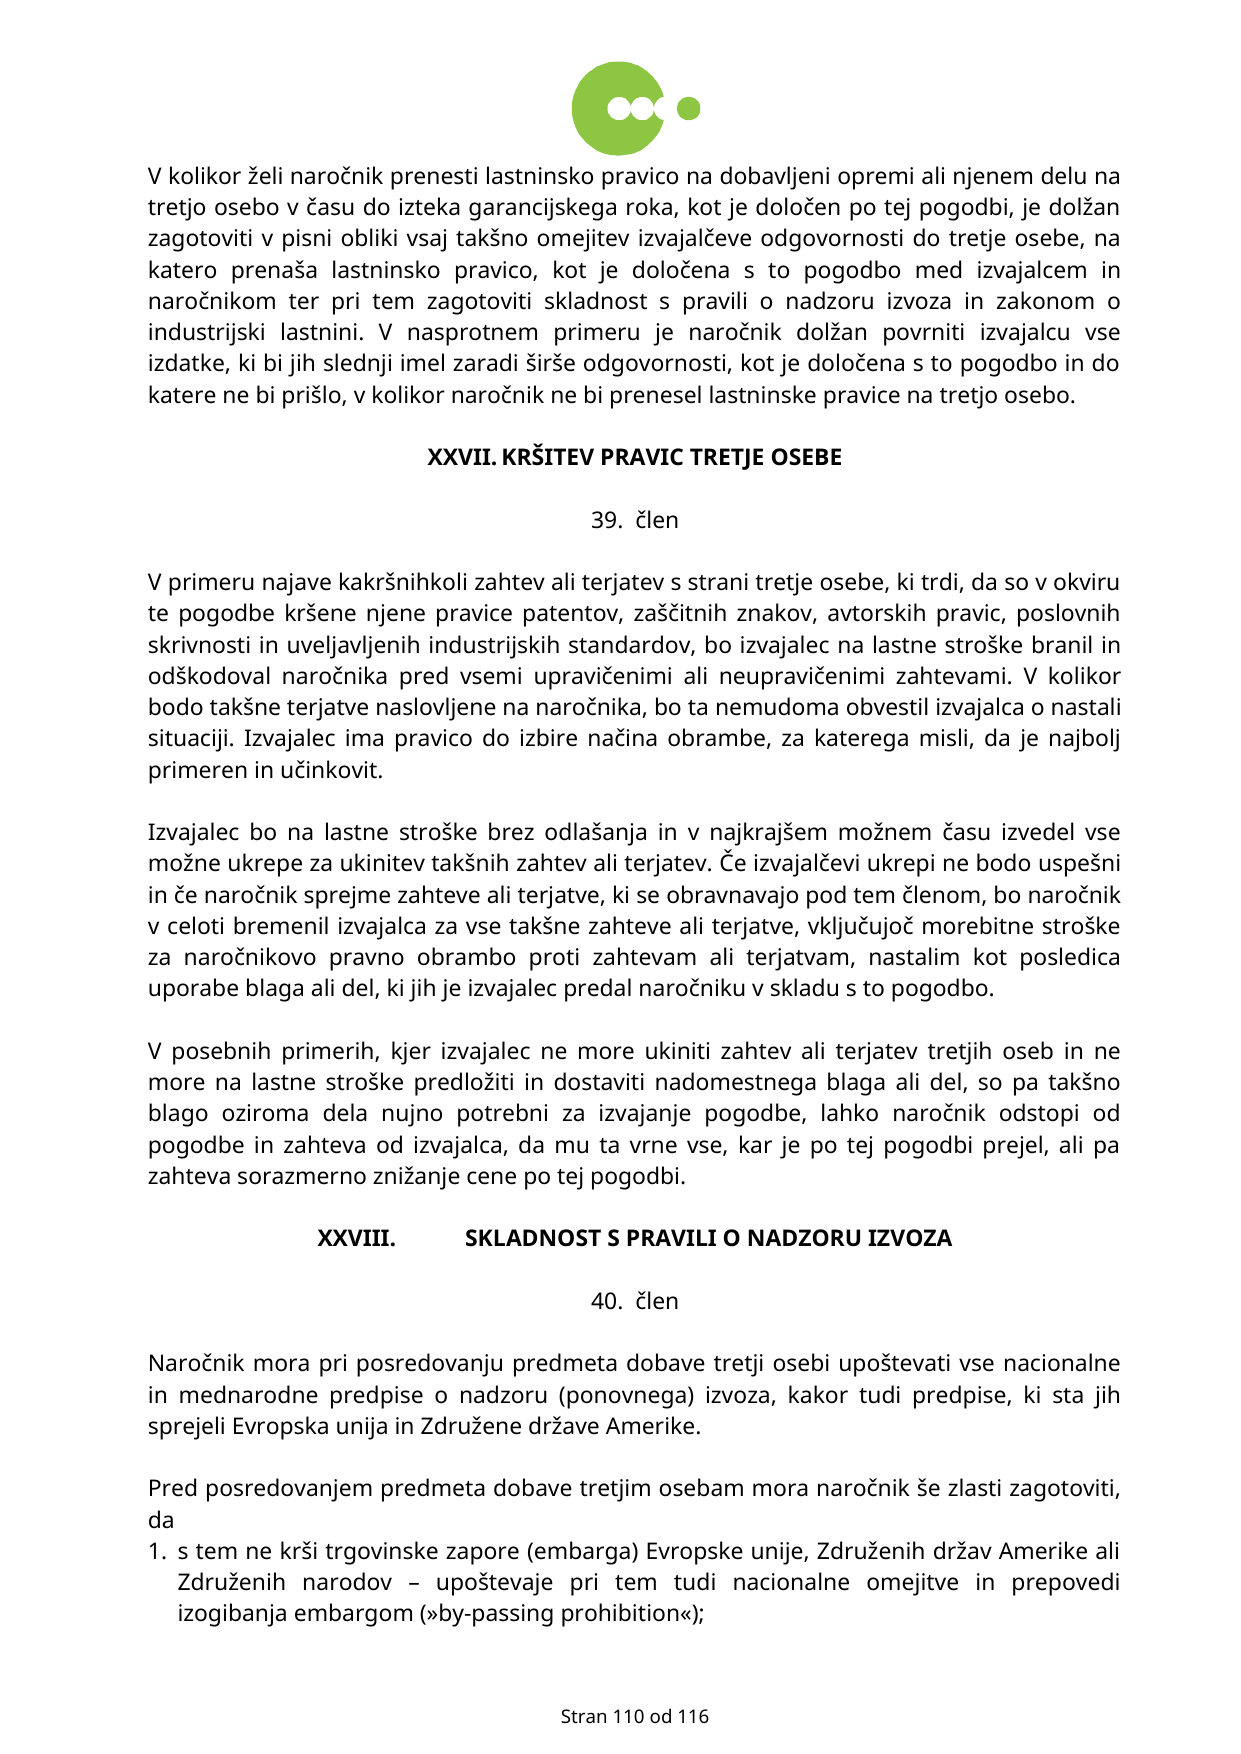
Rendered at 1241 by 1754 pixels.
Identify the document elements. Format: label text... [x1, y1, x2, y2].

text V primeru najave kakršnihkoli zahtev ali terjatev s strani tretje osebe, ki trdi, da so v okviru te pogodbe kršene njene pravice patentov, zaščitnih znakov, avtorskih pravic, poslovnih skrivnosti in uveljavljenih industrijskih standardov, bo izvajalec na lastne stroške branil in odškodoval naročnika pred vsemi upravičenimi ali neupravičenimi zahtevami. V kolikor bodo takšne terjatve naslovljene na naročnika, bo ta nemudoma obvestil izvajalca o nastali situaciji. Izvajalec ima pravico do izbire načina obrambe, za katerega misli, da je najbolj primeren in učinkovit. [148, 566, 1122, 785]
list člen [148, 1285, 1122, 1316]
text Izvajalec bo na lastne stroške brez odlašanja in v najkrajšem možnem času izvedel vse možne ukrepe za ukinitev takšnih zahtev ali terjatev. Če izvajalčevi ukrepi ne bodo uspešni in če naročnik sprejme zahteve ali terjatve, ki se obravnavajo pod tem členom, bo naročnik v celoti bremenil izvajalca za vse takšne zahteve ali terjatve, vključujoč morebitne stroške za naročnikovo pravno obrambo proti zahtevam ali terjatvam, nastalim kot posledica uporabe blaga ali del, ki jih je izvajalec predal naročniku v skladu s to pogodbo. [148, 816, 1122, 1004]
text V kolikor želi naročnik prenesti lastninsko pravico na dobavljeni opremi ali njenem delu na tretjo osebo v času do izteka garancijskega roka, kot je določen po tej pogodbi, je dolžan zagotoviti v pisni obliki vsaj takšno omejitev izvajalčeve odgovornosti do tretje osebe, na katero prenaša lastninsko pravico, kot je določena s to pogodbo med izvajalcem in naročnikom ter pri tem zagotoviti skladnost s pravili o nadzoru izvoza in zakonom o industrijski lastnini. V nasprotnem primeru je naročnik dolžan povrniti izvajalcu vse izdatke, ki bi jih slednji imel zaradi širše odgovornosti, kot je določena s to pogodbo in do katere ne bi prišlo, v kolikor naročnik ne bi prenesel lastninske pravice na tretjo osebo. [148, 160, 1122, 410]
list KRŠITEV PRAVIC TRETJE OSEBE [148, 441, 1122, 472]
list SKLADNOST S PRAVILI O NADZORU IZVOZA [148, 1222, 1122, 1254]
text Naročnik mora pri posredovanju predmeta dobave tretji osebi upoštevati vse nacionalne in mednarodne predpise o nadzoru (ponovnega) izvoza, kakor tudi predpise, ki sta jih sprejeli Evropska unija in Združene države Amerike. [148, 1347, 1122, 1441]
list s tem ne krši trgovinske zapore (embarga) Evropske unije, Združenih držav Amerike ali Združenih narodov – upoštevaje pri tem tudi nacionalne omejitve in prepovedi izogibanja embargom (»by-passing prohibition«); [148, 1535, 1122, 1629]
text V posebnih primerih, kjer izvajalec ne more ukiniti zahtev ali terjatev tretjih oseb in ne more na lastne stroške predložiti in dostaviti nadomestnega blaga ali del, so pa takšno blago oziroma dela nujno potrebni za izvajanje pogodbe, lahko naročnik odstopi od pogodbe in zahteva od izvajalca, da mu ta vrne vse, kar je po tej pogodbi prejel, ali pa zahteva sorazmerno znižanje cene po tej pogodbi. [148, 1035, 1122, 1191]
text Pred posredovanjem predmeta dobave tretjim osebam mora naročnik še zlasti zagotoviti, da [148, 1472, 1122, 1535]
list člen [148, 504, 1122, 535]
